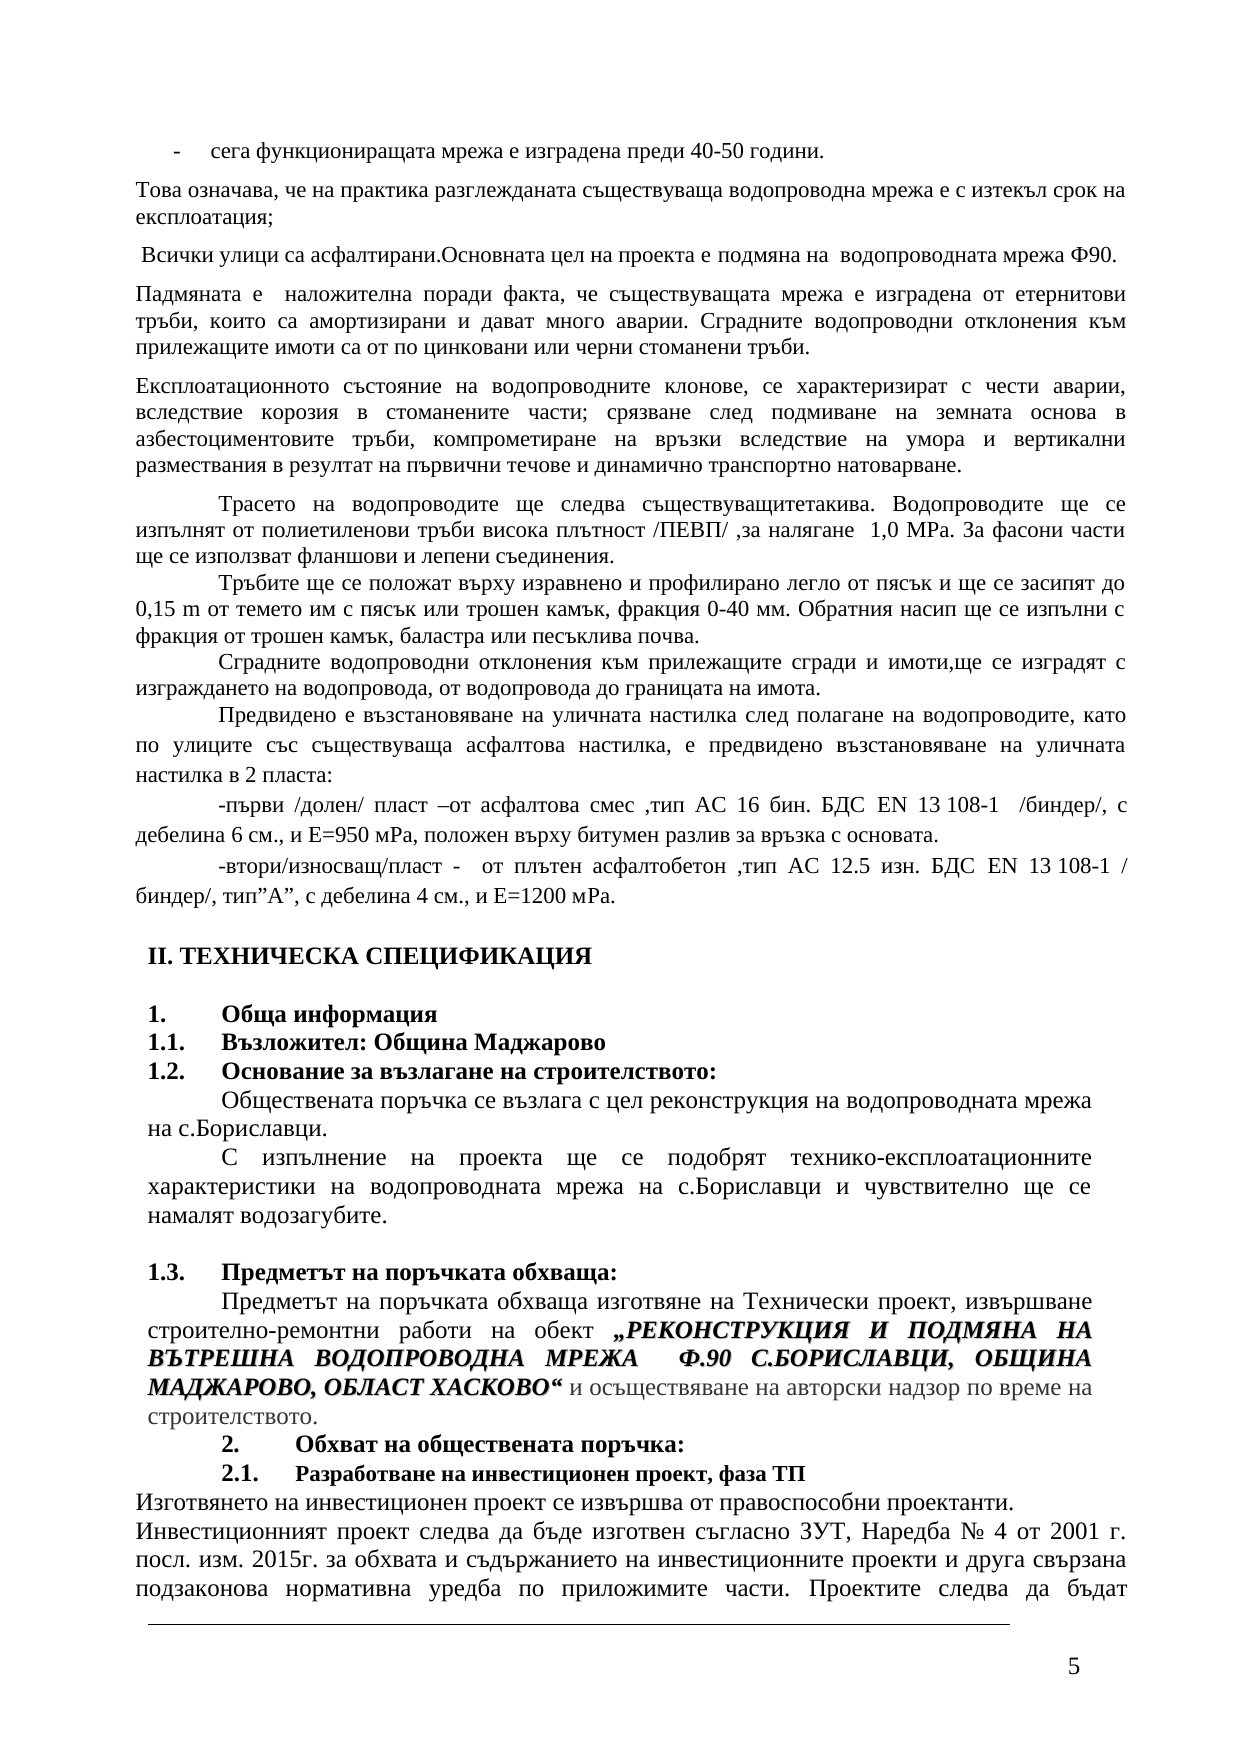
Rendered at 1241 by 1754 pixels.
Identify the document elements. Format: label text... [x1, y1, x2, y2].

text Тръбите ще се положат върху изравнено и профилирано легло от пясък и ще се засипят до 0,15 m от темето им с пясък или трошен камък, фракция 0-40 мм. Обратния насип ще се изпълни с фракция от трошен камък, баластра или песъклива почва. [135, 569, 1128, 648]
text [135, 1516, 1128, 1602]
text -първи /долен/ пласт –от асфалтова смес ,тип АС 16 бин. БДС EN 13 108-1 /биндер/, с дебелина 6 см., и Е=950 мPa, положен върху битумен разлив за връзка с основата. [135, 791, 1128, 848]
list Обща информация [147, 999, 1128, 1027]
text Това означава, че на практика разглежданата съществуваща водопроводна мрежа е с изтекъл срок на експлоатация; [135, 176, 1128, 229]
list сега функциониращата мрежа е изградена преди 40-50 години. [173, 137, 1128, 164]
text Експлоатационното състояние на водопроводните клонове, се характеризират с чести аварии, вследствие корозия в стоманените части; срязване след подмиване на земната основа в азбестоциментовите тръби, компрометиране на връзки вследствие на умора и вертикални размествания в резултат на първични течове и динамично транспортно натоварване. [135, 372, 1128, 477]
list Разработване на инвестиционен проект, фаза ТП [147, 1458, 1093, 1487]
text Сградните водопроводни отклонения към прилежащите сгради и имоти,ще се изградят с изграждането на водопровода, от водопровода до границата на имота. [135, 648, 1128, 701]
text Изготвянето на инвестиционен проект се извършва от правоспособни проектанти. [135, 1487, 1128, 1516]
subtitle II. ТЕХНИЧЕСКА СПЕЦИФИКАЦИЯ [147, 941, 1128, 970]
text Обществената поръчка се възлага с цел реконструкция на водопроводната мрежа на с.Бориславци. [147, 1085, 1092, 1142]
text С изпълнение на проекта ще се подобрят технико-експлоатационните характеристики на водопроводната мрежа на с.Бориславци и чувствително ще се намалят водозагубите. [147, 1142, 1092, 1228]
subtitle Обхват на обществената поръчка: [221, 1430, 1128, 1458]
text Трасето на водопроводите ще следва съществуващитетакива. Водопроводите ще се изпълнят от полиетиленови тръби висока плътност /ПЕВП/ ,за налягане 1,0 MРa. За фасони части ще се използват фланшови и лепени съединения. [135, 490, 1128, 569]
list Основание за възлагане на строителството: [147, 1056, 1128, 1085]
text Предвидено е възстановяване на уличната настилка след полагане на водопроводите, като по улиците със съществуваща асфалтова настилка, е предвидено възстановяване на уличната настилка в 2 пласта: [135, 701, 1128, 787]
text -втори/износващ/пласт - от плътен асфалтобетон ,тип АС 12.5 изн. БДС EN 13 108-1 / биндер/, тип”А”, с дебелина 4 см., и Е=1200 мPa. [135, 852, 1128, 908]
list Възложител: Община Маджарово [147, 1027, 1128, 1056]
text Падмяната е наложителна поради факта, че съществуващата мрежа е изградена от етернитови тръби, които са амортизирани и дават много аварии. Сградните водопроводни отклонения към прилежащите имоти са от по цинковани или черни стоманени тръби. [135, 280, 1128, 359]
subtitle Предметът на поръчката обхваща: [147, 1257, 1128, 1286]
text Всички улици са асфалтирани.Основната цел на проекта е подмяна на водопроводната мрежа Ф90. [135, 242, 1128, 268]
text Предметът на поръчката обхваща изготвяне на Технически проект, извършване строително-ремонтни работи на обект „Реконструкция и подмяна на вътрешна водопроводна мрежа ф.90 с.бориславци, община Маджарово, област Хасково“ и осъществяване на авторски надзор по време на строителството. [147, 1286, 1093, 1430]
